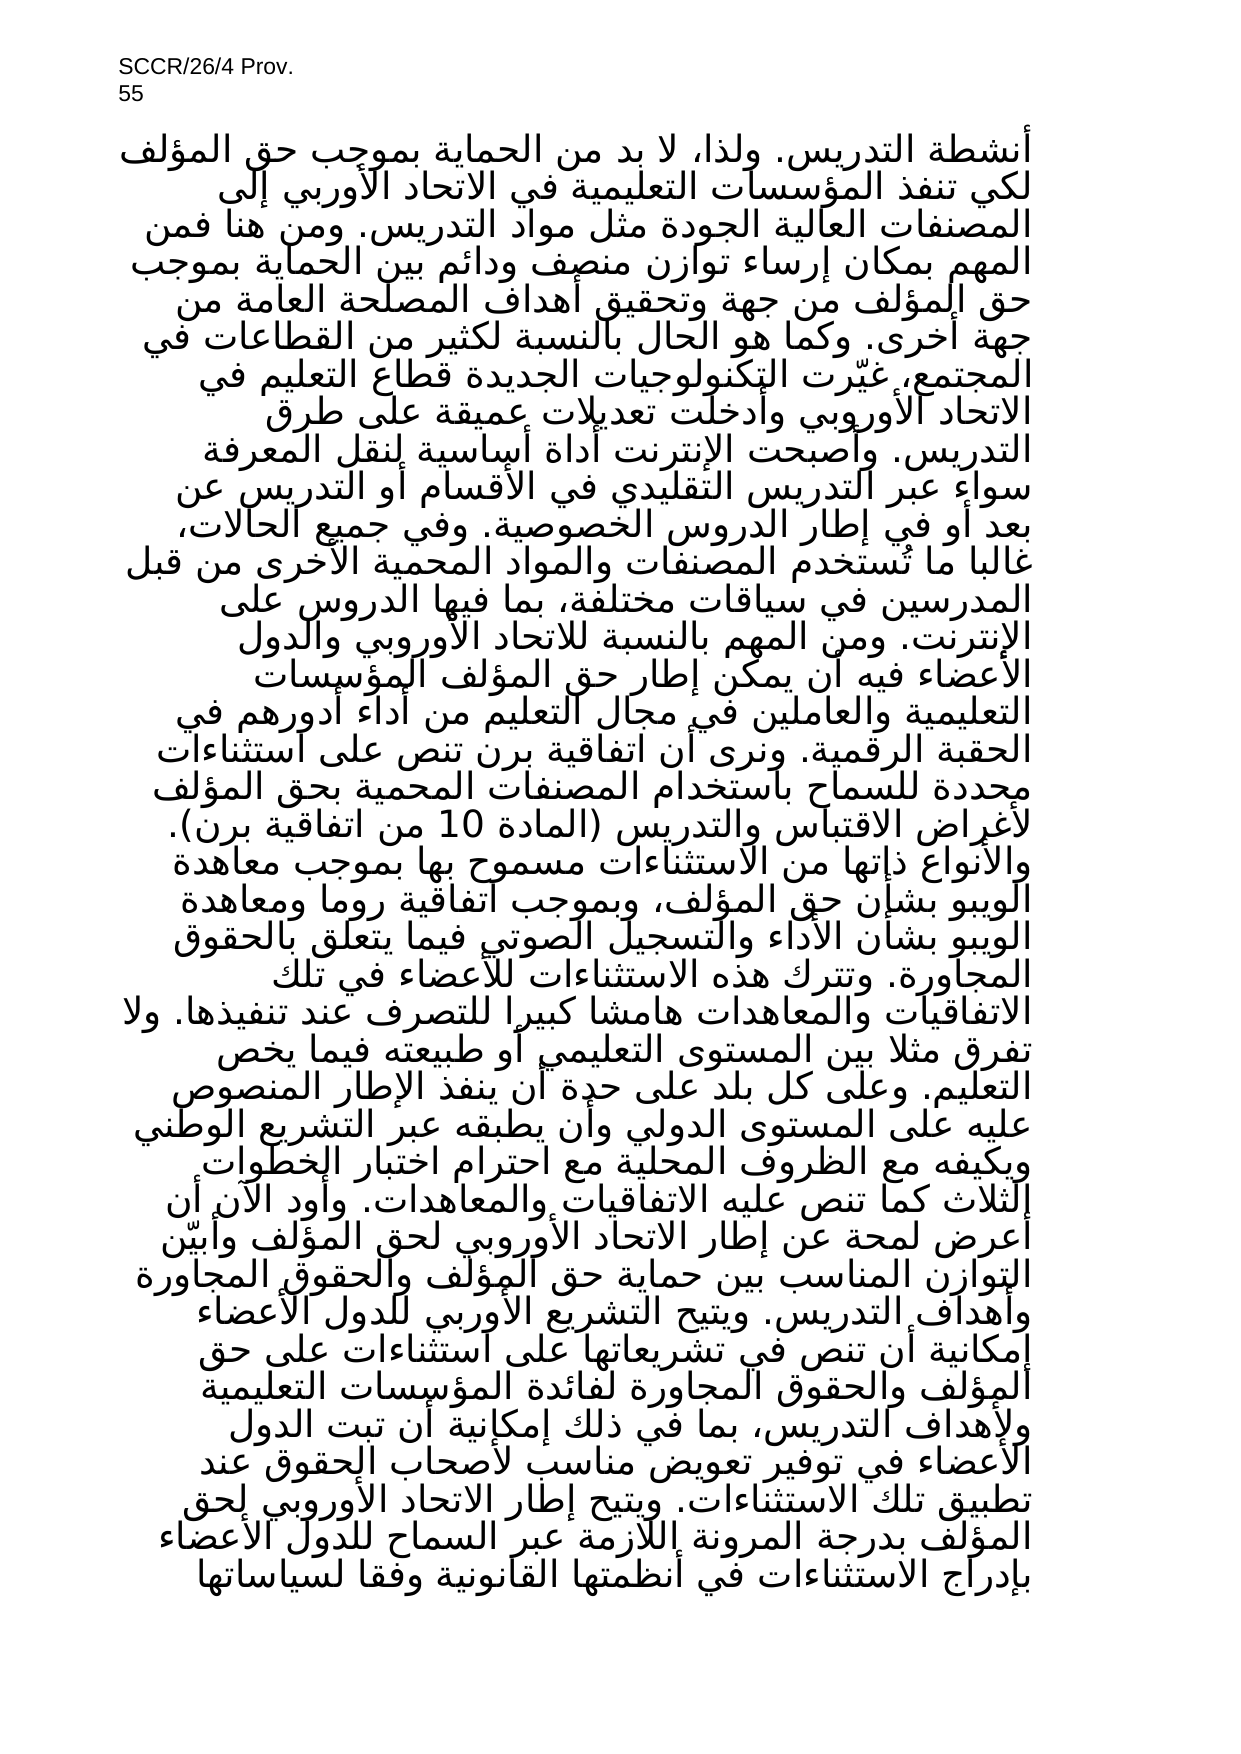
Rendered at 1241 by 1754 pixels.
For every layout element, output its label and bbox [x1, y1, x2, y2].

text [118, 132, 1092, 1595]
